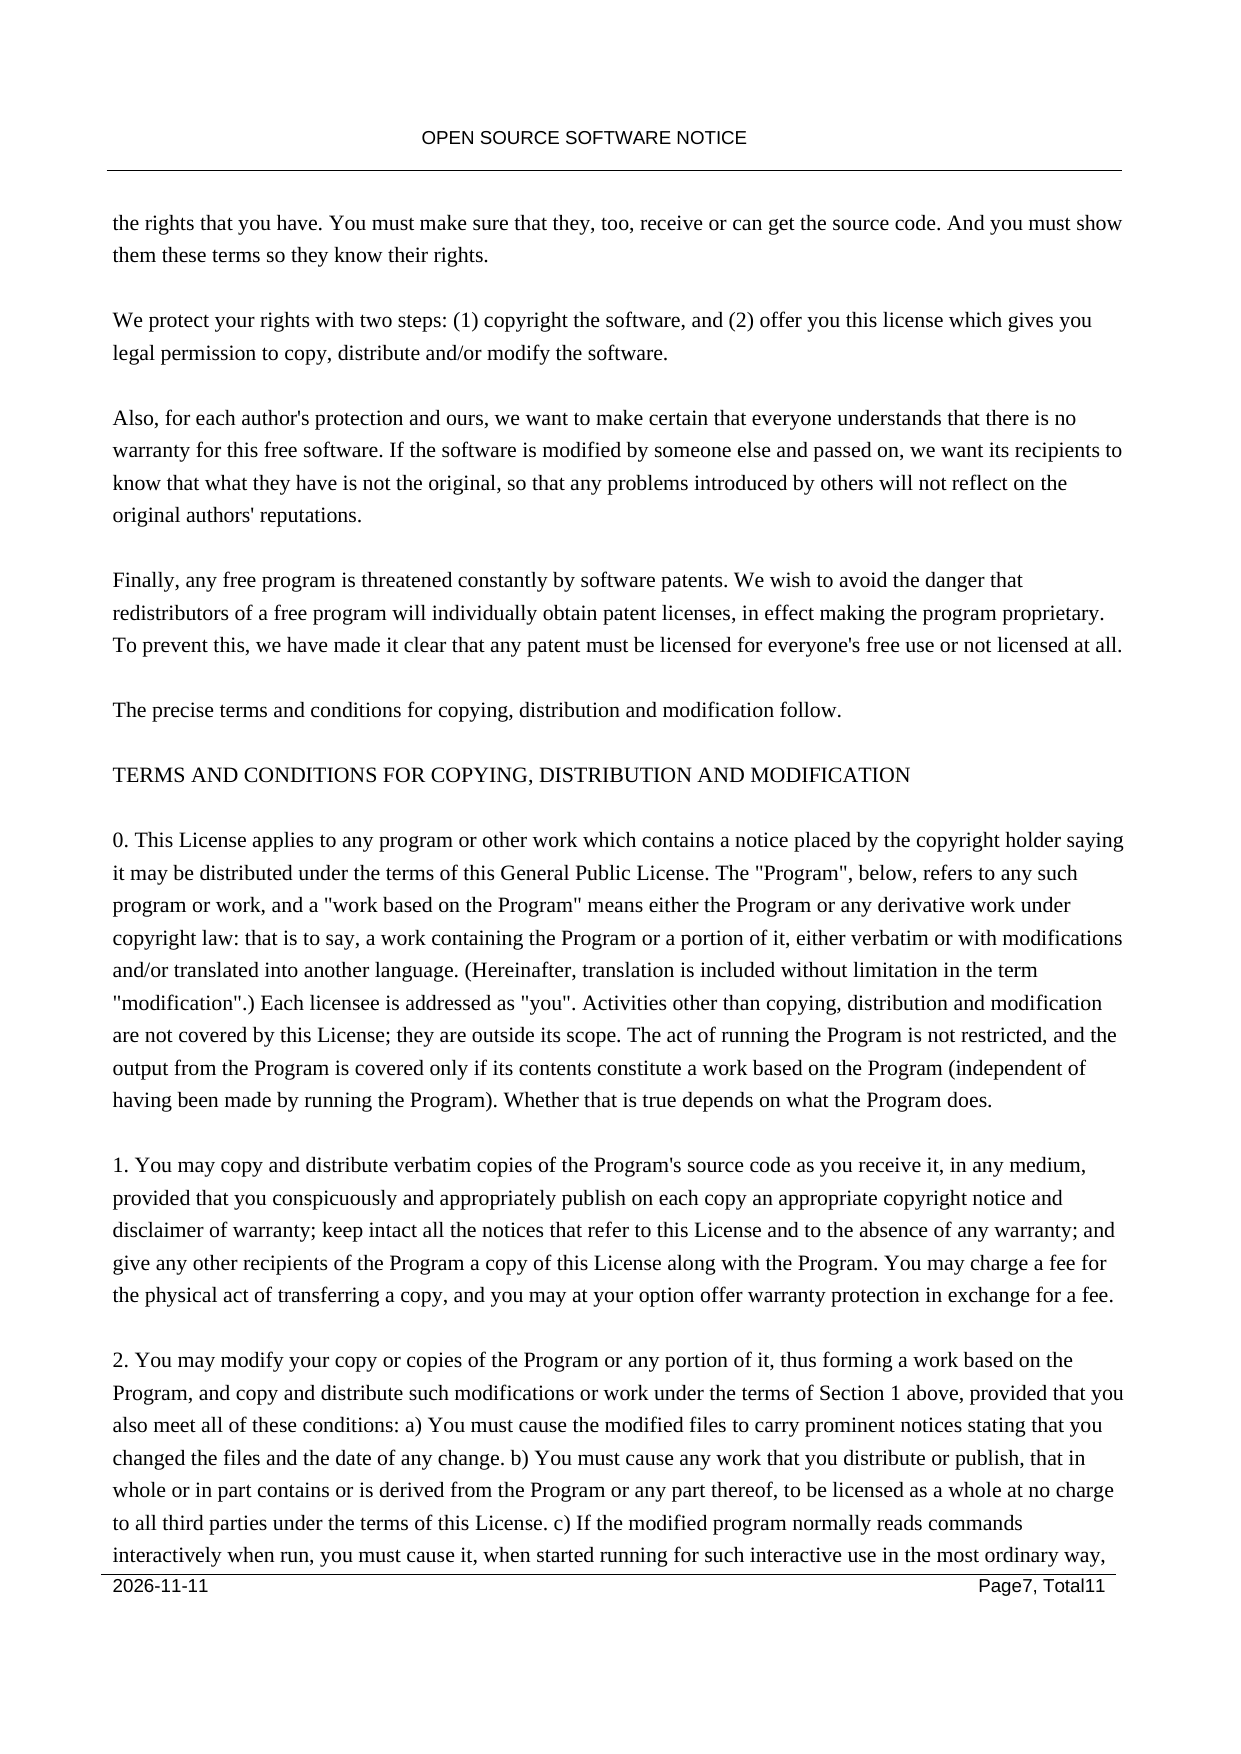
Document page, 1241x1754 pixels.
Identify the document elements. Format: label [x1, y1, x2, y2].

text [112, 206, 1128, 1571]
